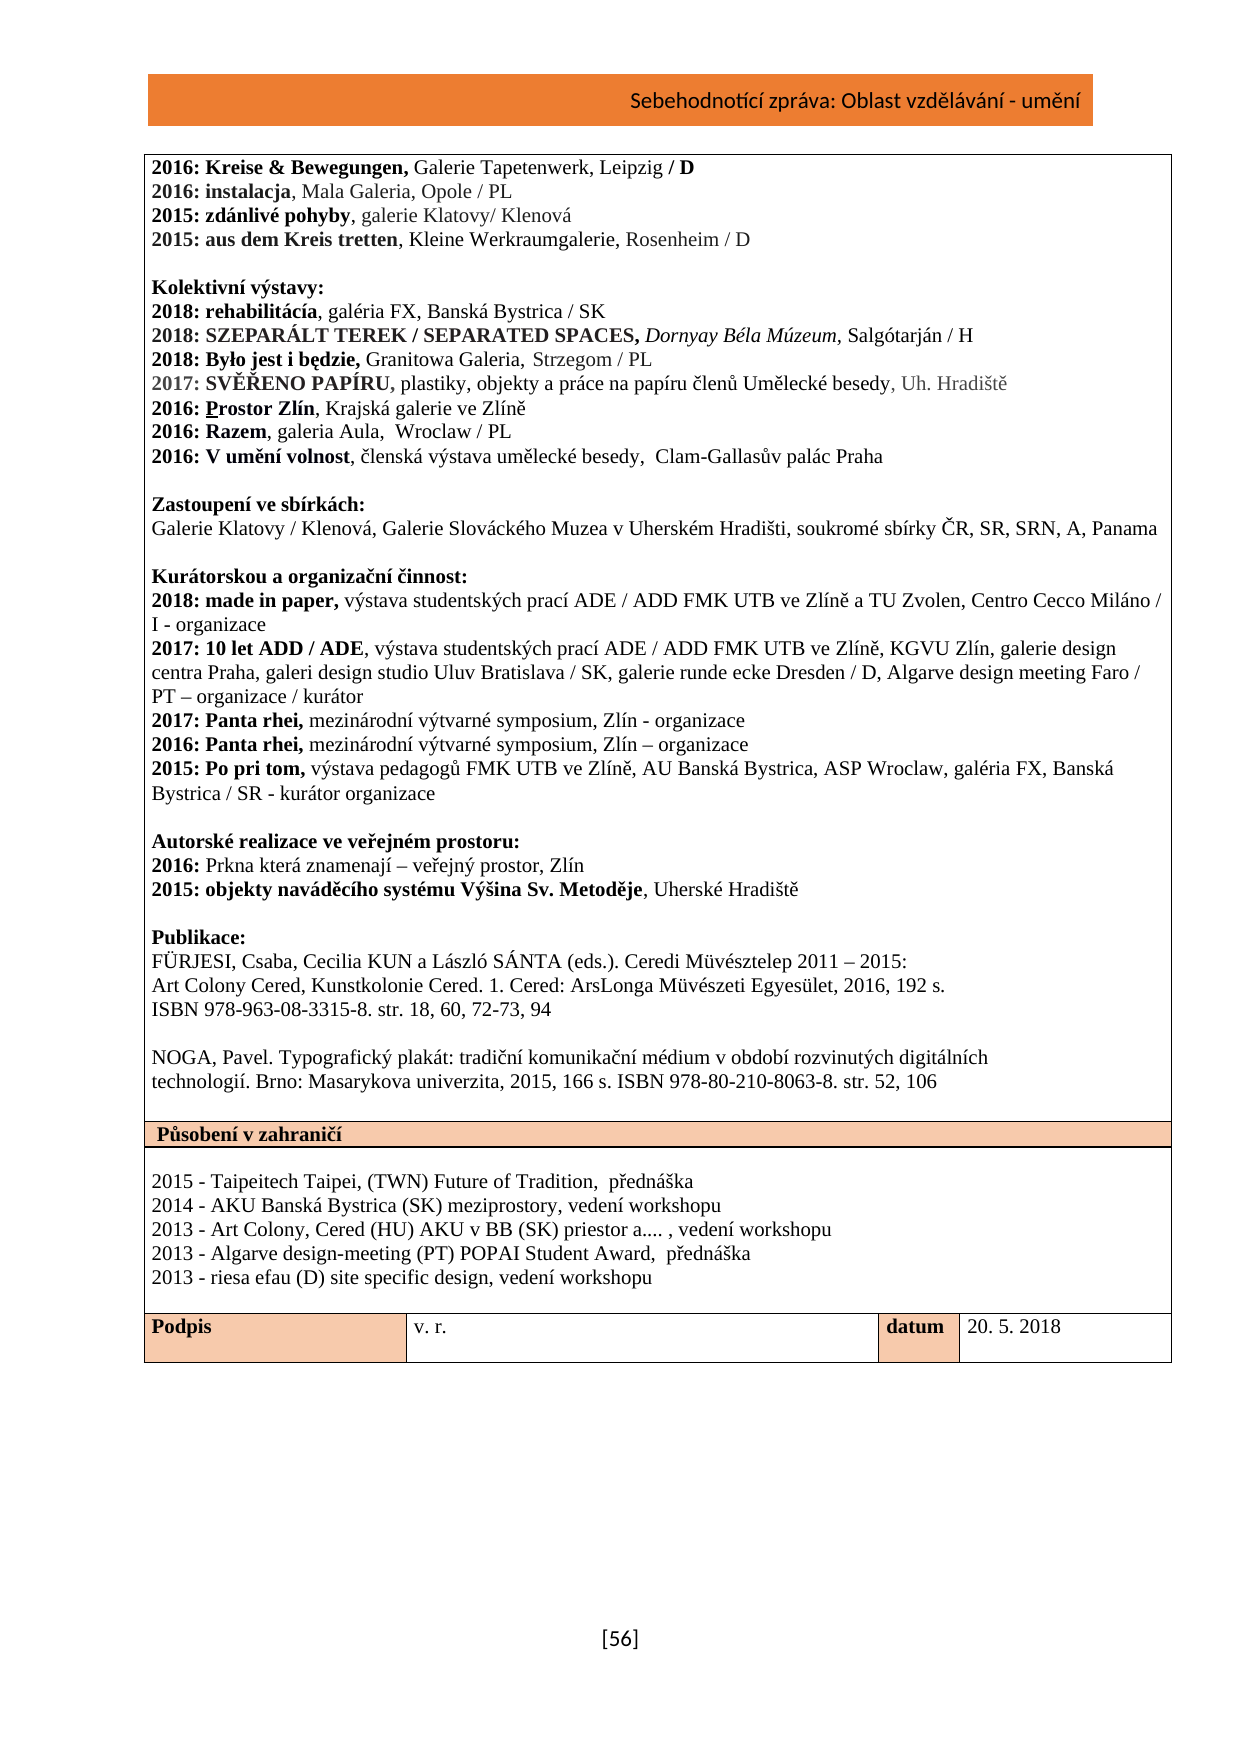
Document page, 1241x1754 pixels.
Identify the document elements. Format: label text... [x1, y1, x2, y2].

table_cell 20. 5. 2018 [960, 1314, 1171, 1362]
table_cell v. r. [407, 1314, 878, 1362]
table_cell Působení v zahraničí [145, 1122, 1171, 1146]
table_cell Podpis [145, 1314, 406, 1362]
table_cell datum [879, 1314, 959, 1362]
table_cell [145, 155, 1171, 1121]
table_cell 2015 - Taipeitech Taipei, (TWN) Future of Tradition, přednáška 2014 - AKU Banská Bystrica (SK) meziprostory, vedení workshopu 2013 - Art Colony, Cered (HU) AKU v BB (SK) priestor a.... , vedení workshopu 2013 - Algarve design-meeting (PT) POPAI Student Award, přednáška 2013 - riesa efau (D) site specific design, vedení workshopu [145, 1148, 1171, 1313]
